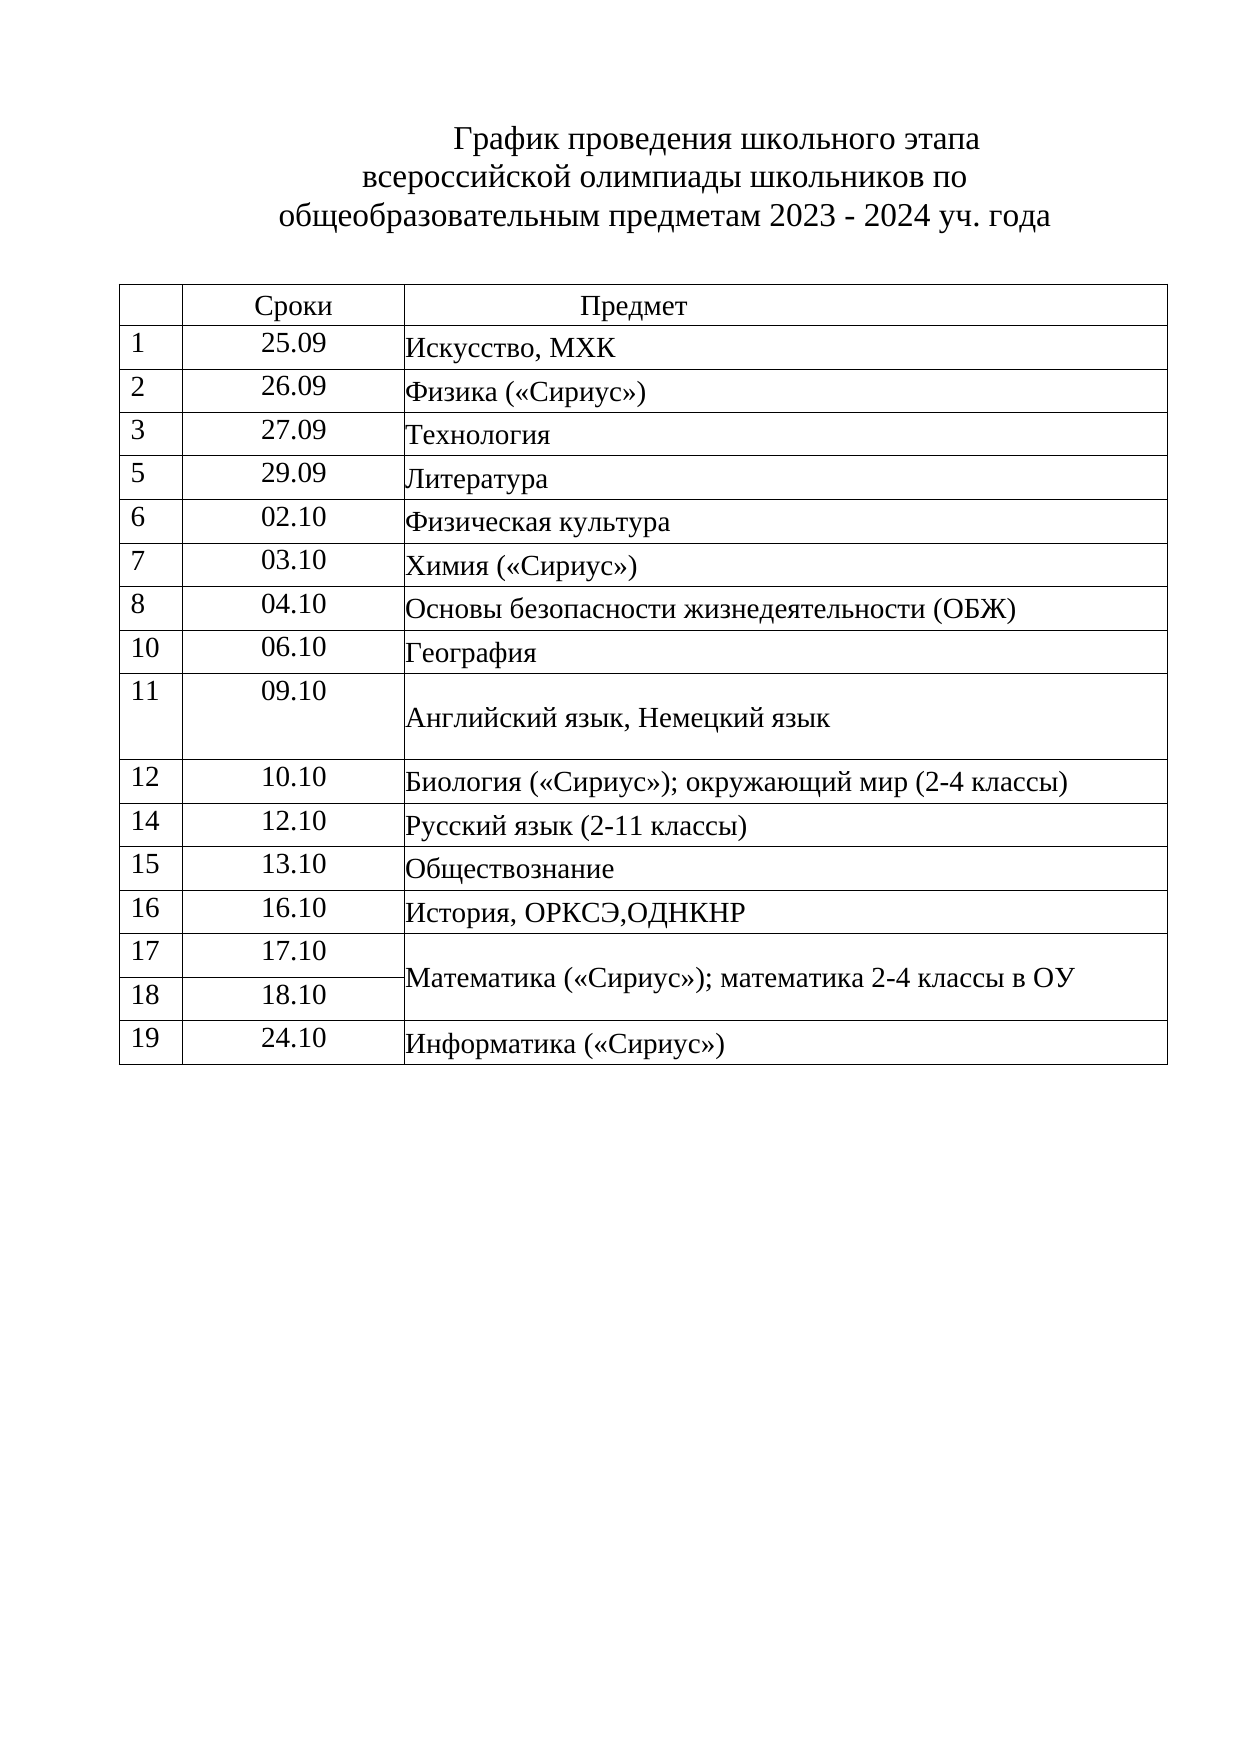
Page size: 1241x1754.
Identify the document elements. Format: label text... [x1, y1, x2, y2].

table_cell Математика («Сириус»); математика 2-4 классы в ОУ [405, 934, 1167, 1020]
table_cell Искусство, МХК [405, 326, 1167, 368]
table_cell 25.09 [183, 326, 404, 368]
table_cell 29.09 [183, 456, 404, 499]
table_cell Информатика («Сириус») [405, 1021, 1167, 1064]
table_cell 15 [120, 847, 182, 890]
table_cell История, ОРКСЭ,ОДНКНР [405, 891, 1167, 933]
table_cell 13.10 [183, 847, 404, 890]
table_cell Химия («Сириус») [405, 544, 1167, 586]
table_cell 17.10 [183, 934, 404, 977]
text График проведения школьного этапа всероссийской олимпиады школьников по общеобразовательным предметам 2023 - 2024 уч. года [248, 118, 1081, 233]
table_cell Обществознание [405, 847, 1167, 890]
table_cell 04.10 [183, 587, 404, 629]
table_cell 02.10 [183, 500, 404, 542]
table_cell 11 [120, 674, 182, 759]
table_cell 2 [120, 370, 182, 412]
table_cell Основы безопасности жизнедеятельности (ОБЖ) [405, 587, 1167, 629]
table_cell Русский язык (2-11 классы) [405, 804, 1167, 846]
table_cell 26.09 [183, 370, 404, 412]
table_cell 03.10 [183, 544, 404, 586]
table_cell 12.10 [183, 804, 404, 846]
table_cell 3 [120, 413, 182, 455]
table_cell 16.10 [183, 891, 404, 933]
table_cell Физика («Сириус») [405, 370, 1167, 412]
table_header Сроки проведения [183, 285, 404, 325]
table_cell Литература [405, 456, 1167, 499]
table_cell 12 [120, 760, 182, 803]
table_header Предмет [405, 285, 1167, 325]
table_cell 24.10 [183, 1021, 404, 1064]
table_cell 18 [120, 978, 182, 1020]
table_cell 09.10 [183, 674, 404, 759]
table_cell 06.10 [183, 631, 404, 673]
table_cell Биология («Сириус»); окружающий мир (2-4 классы) [405, 760, 1167, 803]
table_cell 10 [120, 631, 182, 673]
table_cell 5 [120, 456, 182, 499]
table_cell Технология [405, 413, 1167, 455]
table_cell 8 [120, 587, 182, 629]
table_cell 1 [120, 326, 182, 368]
table_cell 17 [120, 934, 182, 977]
table_cell 7 [120, 544, 182, 586]
table_cell 18.10 [183, 978, 404, 1020]
table_cell 10.10 [183, 760, 404, 803]
table_header [120, 285, 182, 325]
table_cell 27.09 [183, 413, 404, 455]
table_cell Физическая культура [405, 500, 1167, 542]
table_cell 14 [120, 804, 182, 846]
table_cell География [405, 631, 1167, 673]
table_cell Английский язык, Немецкий язык [405, 674, 1167, 759]
table_cell 16 [120, 891, 182, 933]
table_cell 19 [120, 1021, 182, 1064]
table_cell 6 [120, 500, 182, 542]
